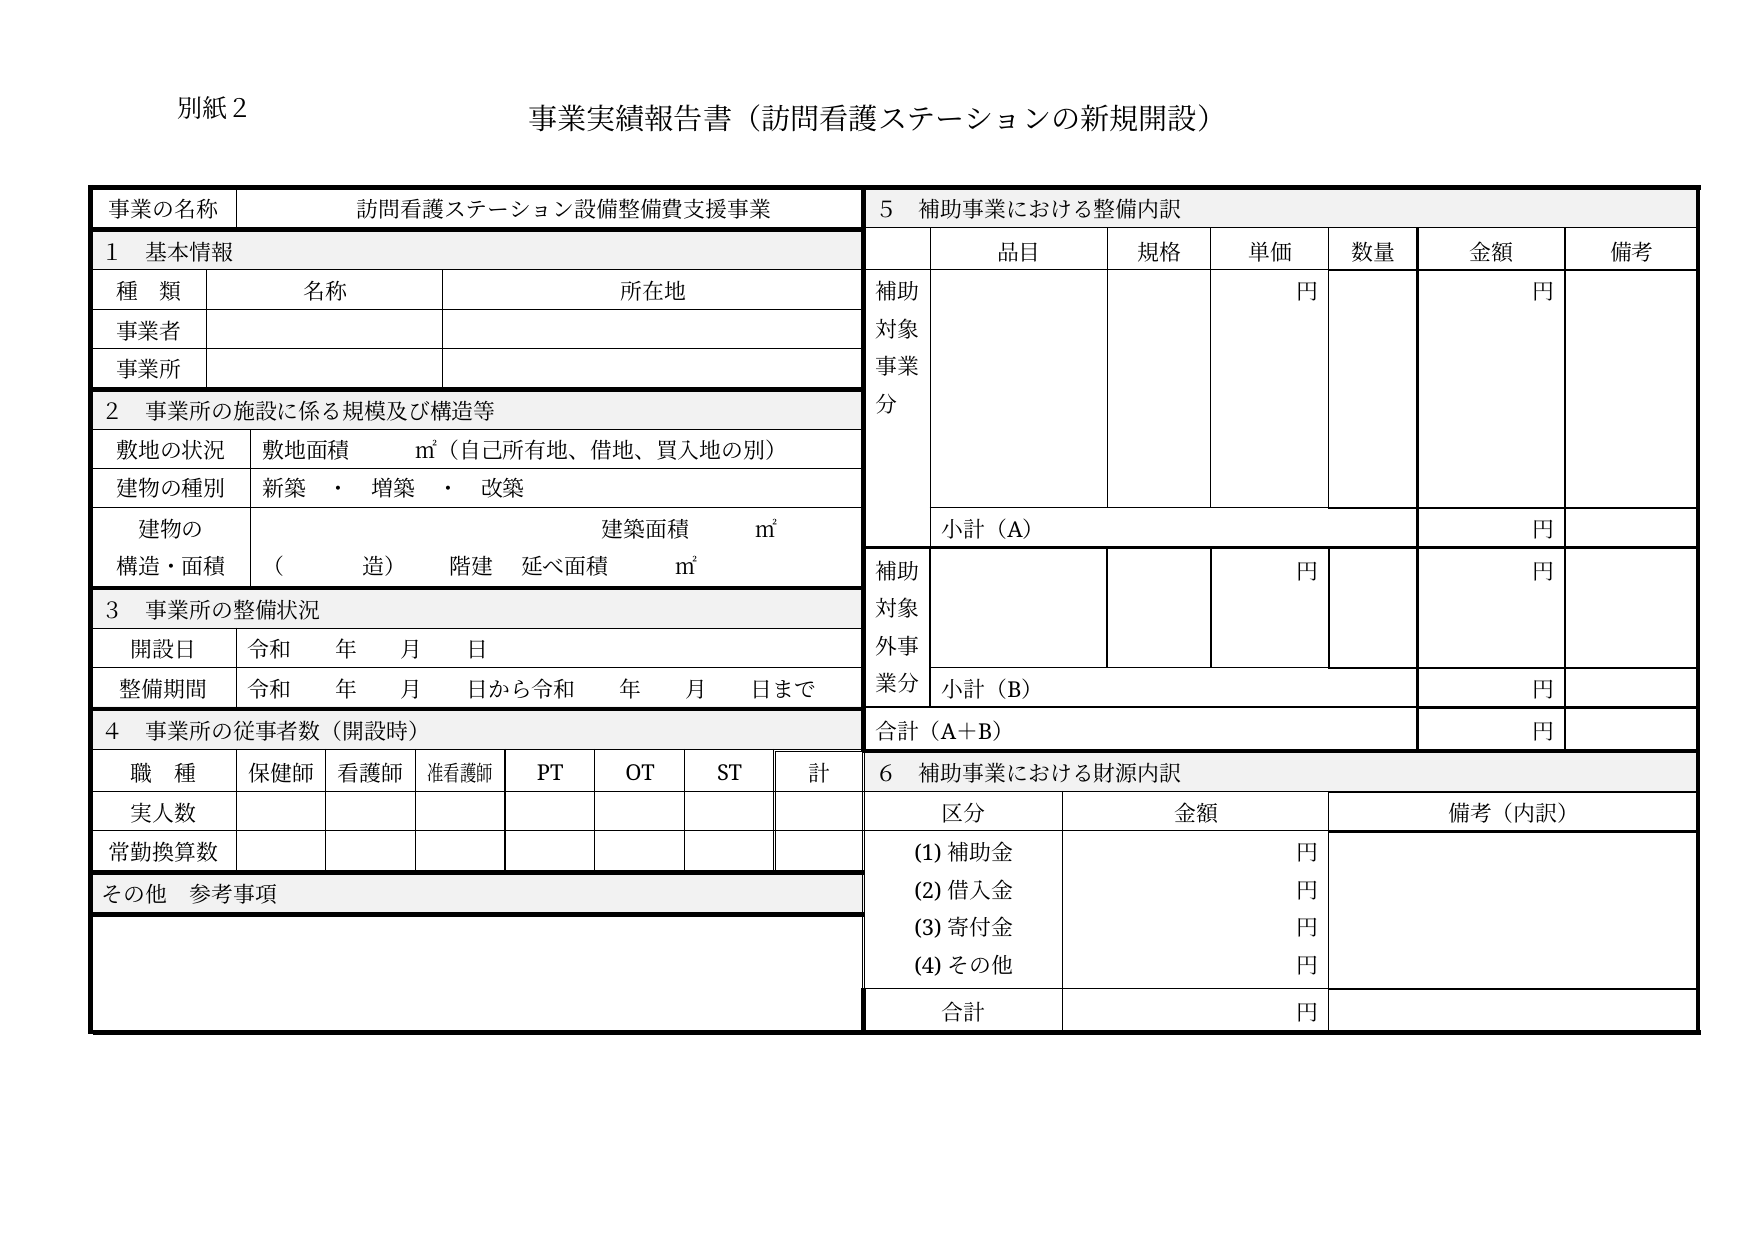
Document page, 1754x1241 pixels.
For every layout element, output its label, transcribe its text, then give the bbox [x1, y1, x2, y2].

table_cell [1108, 549, 1210, 667]
table_cell [326, 792, 415, 830]
table_cell 常勤換算数 [93, 831, 236, 870]
table_cell 円 [1419, 509, 1564, 546]
table_cell [1566, 709, 1696, 749]
table_cell ST [685, 750, 773, 791]
table_cell [1566, 271, 1696, 507]
table_cell 円 [1063, 989, 1328, 1030]
table_cell 円 [1419, 709, 1564, 749]
table_cell (1) 補助金 (2) 借入金 (3) 寄付金 (4) その他 [865, 831, 1062, 987]
table_cell 建築面積 ㎡ （ 造） 階建 延べ面積 ㎡ [251, 508, 861, 586]
table_cell 開設日 [93, 629, 236, 667]
table_cell [1108, 270, 1210, 507]
table_cell [207, 349, 442, 387]
table_cell 円 [1212, 549, 1328, 667]
table_cell [1329, 833, 1696, 987]
table_cell 種 類 [93, 270, 206, 309]
table_cell ６ 補助事業における財源内訳 [865, 753, 1696, 791]
table_cell ４ 事業所の従事者数（開設時） [93, 711, 861, 749]
table_cell 補助対象外事業分 [866, 549, 929, 706]
table_cell 所在地 [443, 270, 861, 309]
table_cell 単価 [1211, 228, 1328, 269]
table_cell [506, 831, 594, 870]
table_cell 職 種 [93, 750, 236, 791]
table_cell 区分 [865, 792, 1062, 830]
table_cell [1329, 271, 1416, 507]
table_cell 円 [1419, 669, 1564, 706]
table_cell [931, 549, 1106, 667]
table_cell [443, 349, 861, 387]
table_cell 円 [1419, 271, 1564, 507]
table_cell [776, 831, 862, 870]
table_cell 令和 年 月 日 [237, 629, 861, 667]
table_cell 品目 [931, 228, 1107, 269]
table_cell 敷地の状況 [93, 430, 250, 468]
table_cell [931, 270, 1107, 507]
table_cell ３ 事業所の整備状況 [93, 590, 861, 628]
table_cell 備考 [1566, 228, 1696, 269]
table_cell 建物の 構造・面積 [93, 508, 250, 586]
table_cell 小計（B） [931, 668, 1416, 706]
table_cell [93, 917, 862, 1030]
table_cell [685, 831, 773, 870]
table_cell 実人数 [93, 792, 236, 830]
table_cell 看護師 [326, 750, 415, 791]
table_cell 小計（A） [931, 508, 1416, 546]
table_cell [207, 310, 442, 348]
table_cell [866, 228, 930, 269]
table_cell OT [595, 750, 684, 791]
table_cell 令和 年 月 日から令和 年 月 日まで [237, 668, 861, 706]
table_cell １ 基本情報 [93, 232, 861, 269]
table_cell 計 [776, 752, 862, 791]
table_cell [1566, 669, 1696, 706]
table_cell [1566, 509, 1696, 546]
table_cell 新築 ・ 増築 ・ 改築 [251, 469, 861, 507]
table_cell 事業所 [93, 349, 206, 387]
table_cell [685, 792, 773, 830]
table_cell 金額 [1063, 792, 1328, 830]
table_cell [776, 792, 862, 830]
table_cell 合計 [866, 989, 1062, 1030]
table_cell [443, 310, 861, 348]
table_cell 補助対象事業分 [866, 270, 930, 546]
table_cell その他 参考事項 [93, 875, 862, 912]
table_cell [595, 792, 684, 830]
table_cell [506, 792, 594, 830]
table_cell 事業者 [93, 310, 206, 348]
table_cell [1566, 549, 1696, 667]
table_cell [326, 831, 415, 870]
table_header 訪問看護ステーション設備整備費支援事業 [237, 190, 861, 227]
table_header 事業の名称 [93, 190, 236, 227]
table_cell [1329, 990, 1696, 1030]
table_cell 整備期間 [93, 668, 236, 706]
table_cell 金額 [1419, 228, 1564, 269]
table_cell [237, 831, 325, 870]
table_cell 数量 [1329, 228, 1416, 269]
table_cell PT [506, 750, 594, 791]
table_cell [416, 831, 504, 870]
table_cell [595, 831, 684, 870]
table_cell ２ 事業所の施設に係る規模及び構造等 [93, 392, 861, 429]
table_cell 建物の種別 [93, 469, 250, 507]
table_cell [1330, 549, 1416, 667]
table_cell 保健師 [237, 750, 325, 791]
table_cell 円 円 円 円 [1063, 831, 1328, 987]
table_cell 合計（A＋B） [866, 708, 1416, 749]
table_cell [237, 792, 325, 830]
table_cell 円 [1211, 270, 1328, 507]
table_cell 円 [1419, 549, 1564, 667]
table_cell 規格 [1108, 228, 1210, 269]
table_cell [416, 792, 504, 830]
table_cell 敷地面積 ㎡（自己所有地、借地、買入地の別） [251, 430, 861, 468]
table_header ５ 補助事業における整備内訳 [866, 190, 1696, 227]
table_cell 備考（内訳） [1329, 793, 1696, 830]
table_cell 名称 [207, 270, 442, 309]
table_cell 准看護師 [416, 750, 504, 791]
